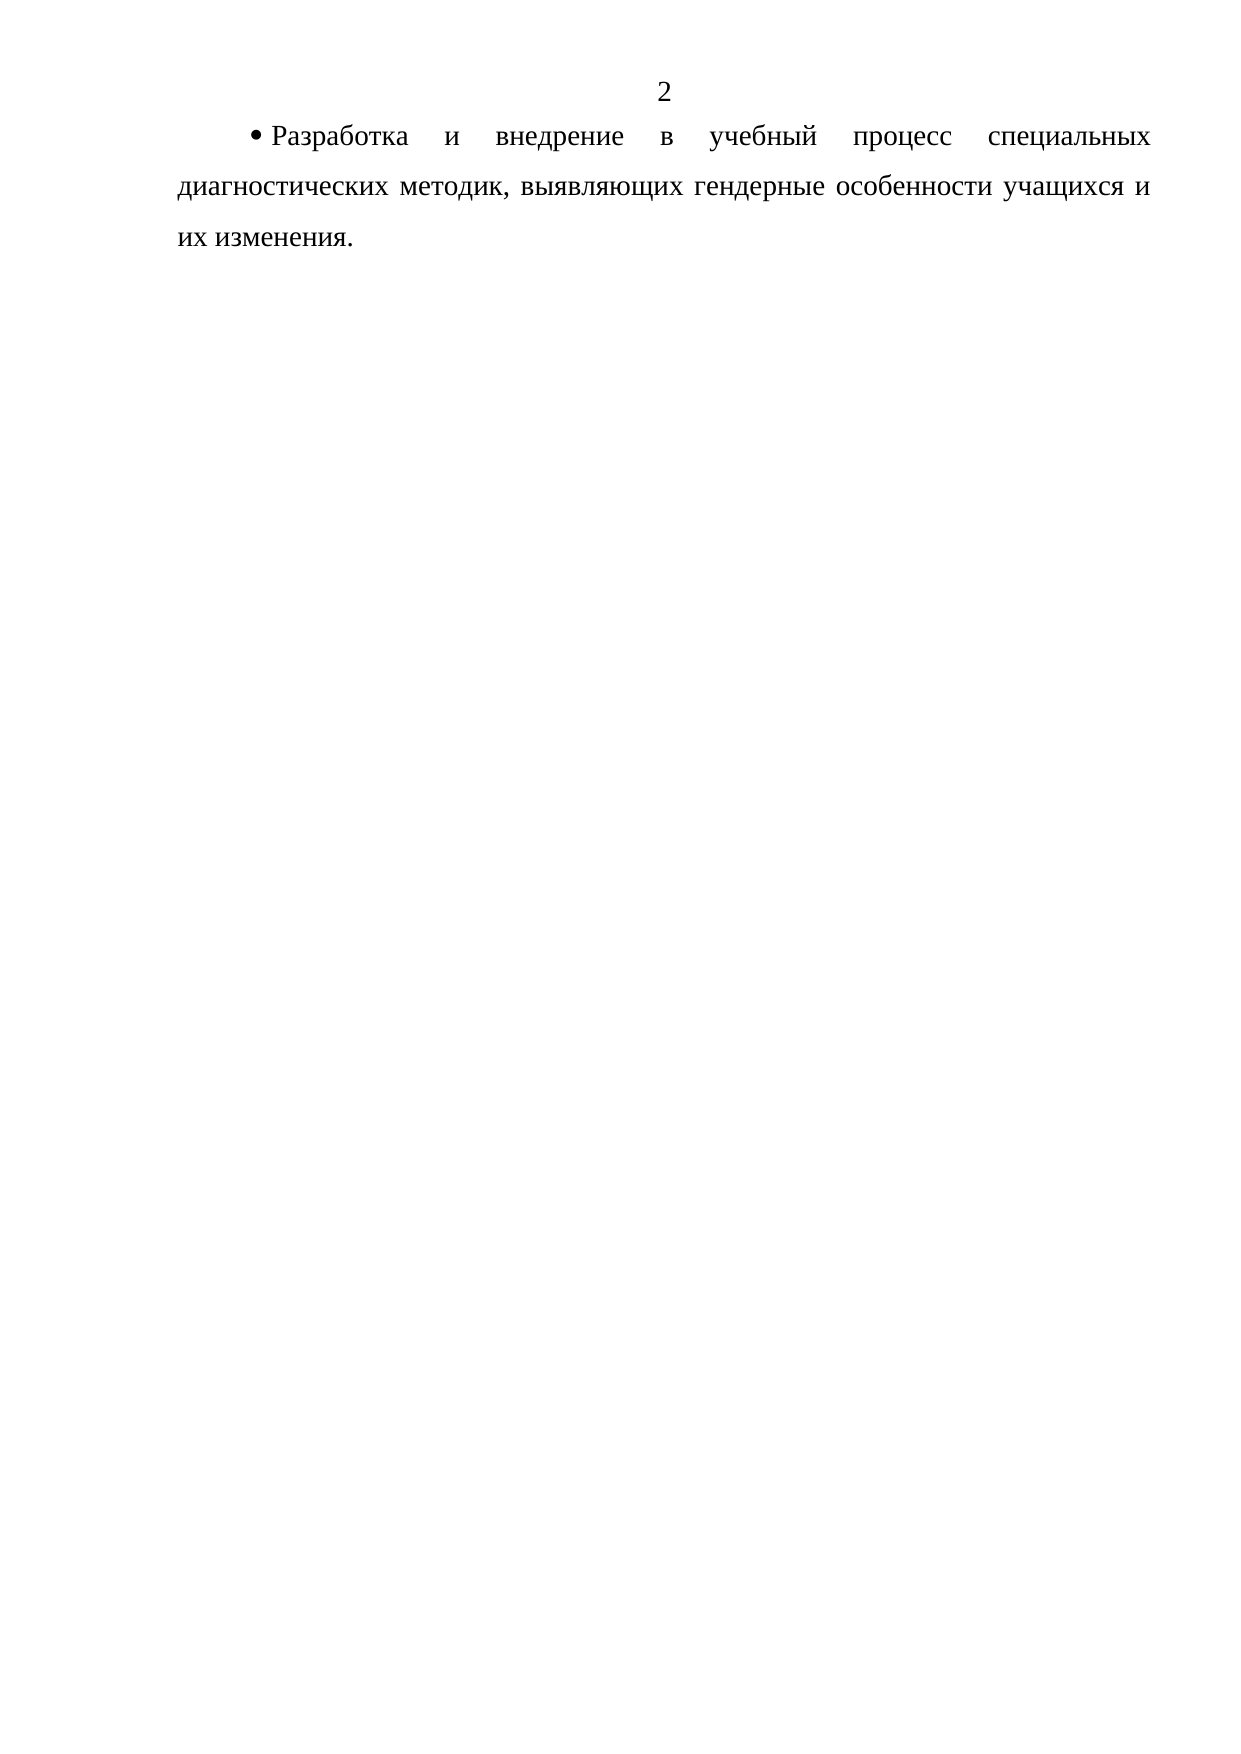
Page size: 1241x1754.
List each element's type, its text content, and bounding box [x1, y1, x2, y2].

list Разработка и внедрение в учебный процесс специальных диагностических методик, выявляющих гендерные особенности учащихся и их изменения. [177, 118, 1152, 252]
